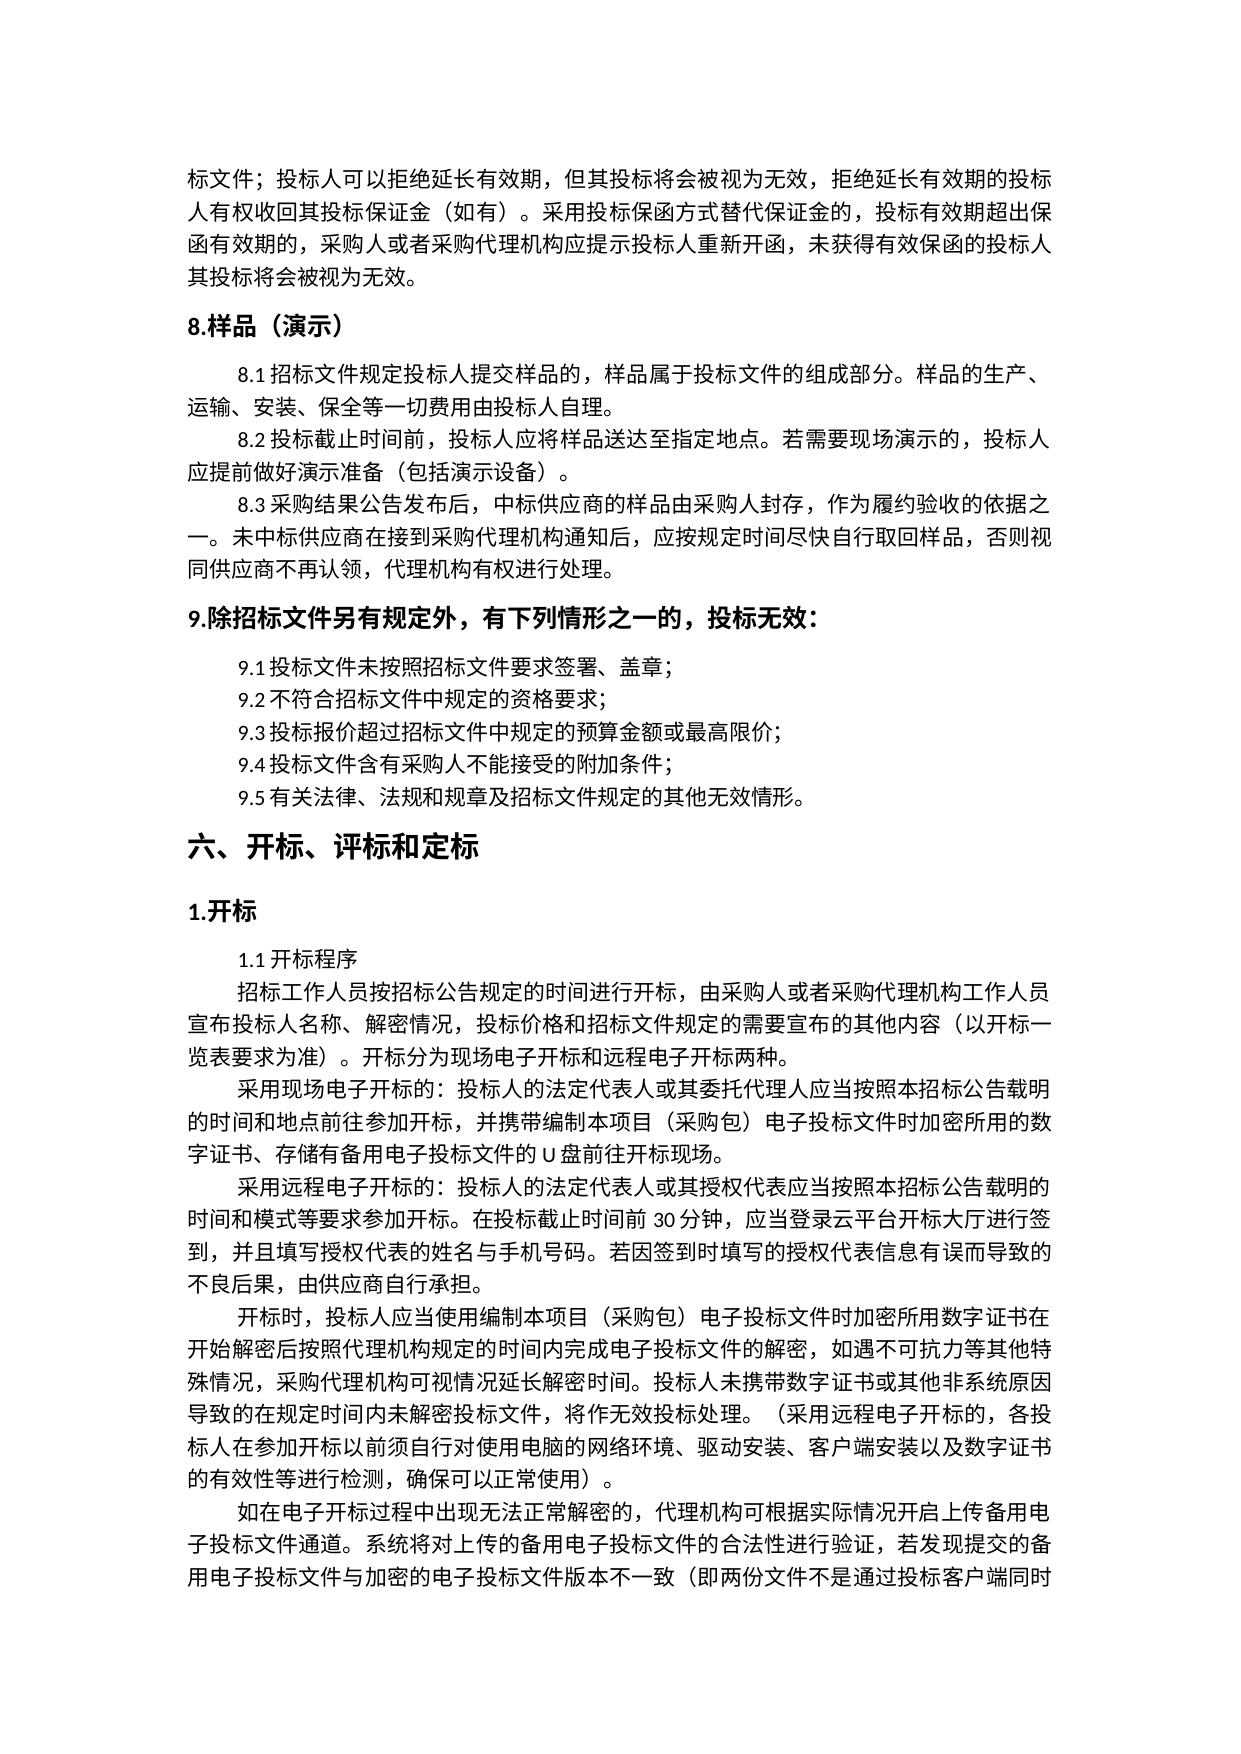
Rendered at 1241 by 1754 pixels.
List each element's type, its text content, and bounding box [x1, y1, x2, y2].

text 采用现场电子开标的：投标人的法定代表人或其委托代理人应当按照本招标公告载明的时间和地点前往参加开标，并携带编制本项目（采购包）电子投标文件时加密所用的数字证书、存储有备用电子投标文件的U盘前往开标现场。 [187, 1072, 1053, 1169]
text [187, 162, 1053, 292]
text 六、开标、评标和定标 [187, 812, 1053, 877]
text 1.1 开标程序 [187, 942, 1053, 974]
text 9.5有关法律、法规和规章及招标文件规定的其他无效情形。 [187, 779, 1053, 812]
text 开标时，投标人应当使用编制本项目（采购包）电子投标文件时加密所用数字证书在开始解密后按照代理机构规定的时间内完成电子投标文件的解密，如遇不可抗力等其他特殊情况，采购代理机构可视情况延长解密时间。投标人未携带数字证书或其他非系统原因导致的在规定时间内未解密投标文件，将作无效投标处理。（采用远程电子开标的，各投标人在参加开标以前须自行对使用电脑的网络环境、驱动安装、客户端安装以及数字证书的有效性等进行检测，确保可以正常使用）。 [187, 1299, 1053, 1494]
text 采用远程电子开标的：投标人的法定代表人或其授权代表应当按照本招标公告载明的时间和模式等要求参加开标。在投标截止时间前30分钟，应当登录云平台开标大厅进行签到，并且填写授权代表的姓名与手机号码。若因签到时填写的授权代表信息有误而导致的不良后果，由供应商自行承担。 [187, 1169, 1053, 1299]
text 9.4投标文件含有采购人不能接受的附加条件； [187, 747, 1053, 779]
text 9.1投标文件未按照招标文件要求签署、盖章； [187, 649, 1053, 682]
text 8.样品（演示） [187, 292, 1053, 357]
text 1.开标 [187, 877, 1053, 942]
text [187, 1494, 1053, 1592]
text 8.2投标截止时间前，投标人应将样品送达至指定地点。若需要现场演示的，投标人应提前做好演示准备（包括演示设备）。 [187, 422, 1053, 487]
text 9.3投标报价超过招标文件中规定的预算金额或最高限价； [187, 714, 1053, 747]
text 8.1招标文件规定投标人提交样品的，样品属于投标文件的组成部分。样品的生产、运输、安装、保全等一切费用由投标人自理。 [187, 357, 1053, 422]
text 8.3采购结果公告发布后，中标供应商的样品由采购人封存，作为履约验收的依据之一。未中标供应商在接到采购代理机构通知后，应按规定时间尽快自行取回样品，否则视同供应商不再认领，代理机构有权进行处理。 [187, 487, 1053, 584]
text 9.2不符合招标文件中规定的资格要求； [187, 682, 1053, 714]
text 招标工作人员按招标公告规定的时间进行开标，由采购人或者采购代理机构工作人员宣布投标人名称、解密情况，投标价格和招标文件规定的需要宣布的其他内容（以开标一览表要求为准）。开标分为现场电子开标和远程电子开标两种。 [187, 974, 1053, 1072]
text 9.除招标文件另有规定外，有下列情形之一的，投标无效： [187, 584, 1053, 649]
